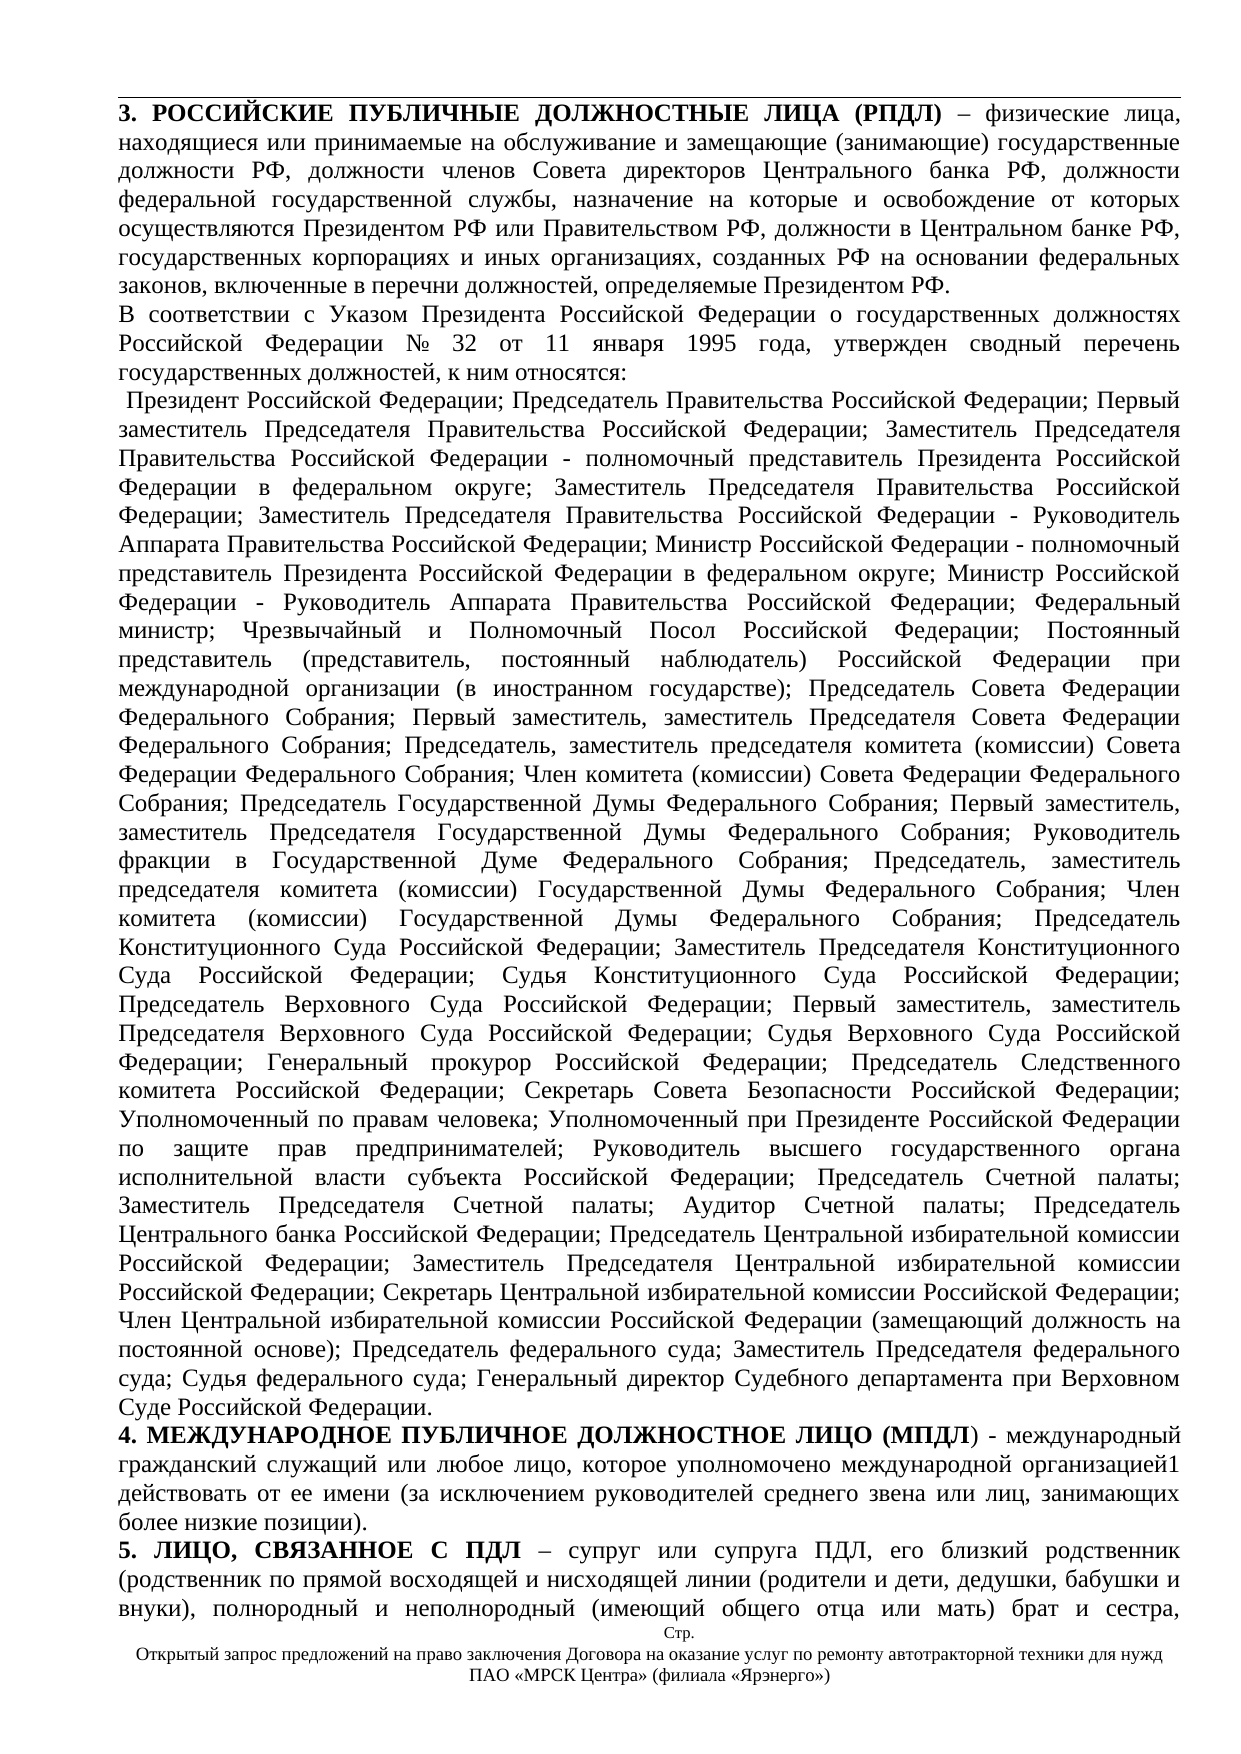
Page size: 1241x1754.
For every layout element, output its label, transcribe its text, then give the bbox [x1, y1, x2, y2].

text Президент Российской Федерации; Председатель Правительства Российской Федерации; Первый заместитель Председателя Правительства Российской Федерации; Заместитель Председателя Правительства Российской Федерации - полномочный представитель Президента Российской Федерации в федеральном округе; Заместитель Председателя Правительства Российской Федерации; Заместитель Председателя Правительства Российской Федерации - Руководитель Аппарата Правительства Российской Федерации; Министр Российской Федерации - полномочный представитель Президента Российской Федерации в федеральном округе; Министр Российской Федерации - Руководитель Аппарата Правительства Российской Федерации; Федеральный министр; Чрезвычайный и Полномочный Посол Российской Федерации; Постоянный представитель (представитель, постоянный наблюдатель) Российской Федерации при международной организации (в иностранном государстве); Председатель Совета Федерации Федерального Собрания; Первый заместитель, заместитель Председателя Совета Федерации Федерального Собрания; Председатель, заместитель председателя комитета (комиссии) Совета Федерации Федерального Собрания; Член комитета (комиссии) Совета Федерации Федерального Собрания; Председатель Государственной Думы Федерального Собрания; Первый заместитель, заместитель Председателя Государственной Думы Федерального Собрания; Руководитель фракции в Государственной Думе Федерального Собрания; Председатель, заместитель председателя комитета (комиссии) Государственной Думы Федерального Собрания; Член комитета (комиссии) Государственной Думы Федерального Собрания; Председатель Конституционного Суда Российской Федерации; Заместитель Председателя Конституционного Суда Российской Федерации; Судья Конституционного Суда Российской Федерации; Председатель Верховного Суда Российской Федерации; Первый заместитель, заместитель Председателя Верховного Суда Российской Федерации; Судья Верховного Суда Российской Федерации; Генеральный прокурор Российской Федерации; Председатель Следственного комитета Российской Федерации; Секретарь Совета Безопасности Российской Федерации; Уполномоченный по правам человека; Уполномоченный при Президенте Российской Федерации по защите прав предпринимателей; Руководитель высшего государственного органа исполнительной власти субъекта Российской Федерации; Председатель Счетной палаты; Заместитель Председателя Счетной палаты; Аудитор Счетной палаты; Председатель Центрального банка Российской Федерации; Председатель Центральной избирательной комиссии Российской Федерации; Заместитель Председателя Центральной избирательной комиссии Российской Федерации; Секретарь Центральной избирательной комиссии Российской Федерации; Член Центральной избирательной комиссии Российской Федерации (замещающий должность на постоянной основе); Председатель федерального суда; Заместитель Председателя федерального суда; Судья федерального суда; Генеральный директор Судебного департамента при Верховном Суде Российской Федерации. [118, 386, 1181, 1421]
text В соответствии с Указом Президента Российской Федерации о государственных должностях Российской Федерации № 32 от 11 января 1995 года, утвержден сводный перечень государственных должностей, к ним относятся: [118, 299, 1181, 386]
text 3. РОССИЙСКИЕ ПУБЛИЧНЫЕ ДОЛЖНОСТНЫЕ ЛИЦА (РПДЛ) – физические лица, находящиеся или принимаемые на обслуживание и замещающие (занимающие) государственные должности РФ, должности членов Совета директоров Центрального банка РФ, должности федеральной государственной службы, назначение на которые и освобождение от которых осуществляются Президентом РФ или Правительством РФ, должности в Центральном банке РФ, государственных корпорациях и иных организациях, созданных РФ на основании федеральных законов, включенные в перечни должностей, определяемые Президентом РФ. [118, 98, 1181, 299]
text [118, 1536, 1181, 1622]
text 4. МЕЖДУНАРОДНОЕ ПУБЛИЧНОЕ ДОЛЖНОСТНОЕ ЛИЦО (МПДЛ) - международный гражданский служащий или любое лицо, которое уполномочено международной организацией1 действовать от ее имени (за исключением руководителей среднего звена или лиц, занимающих более низкие позиции). [118, 1421, 1181, 1536]
